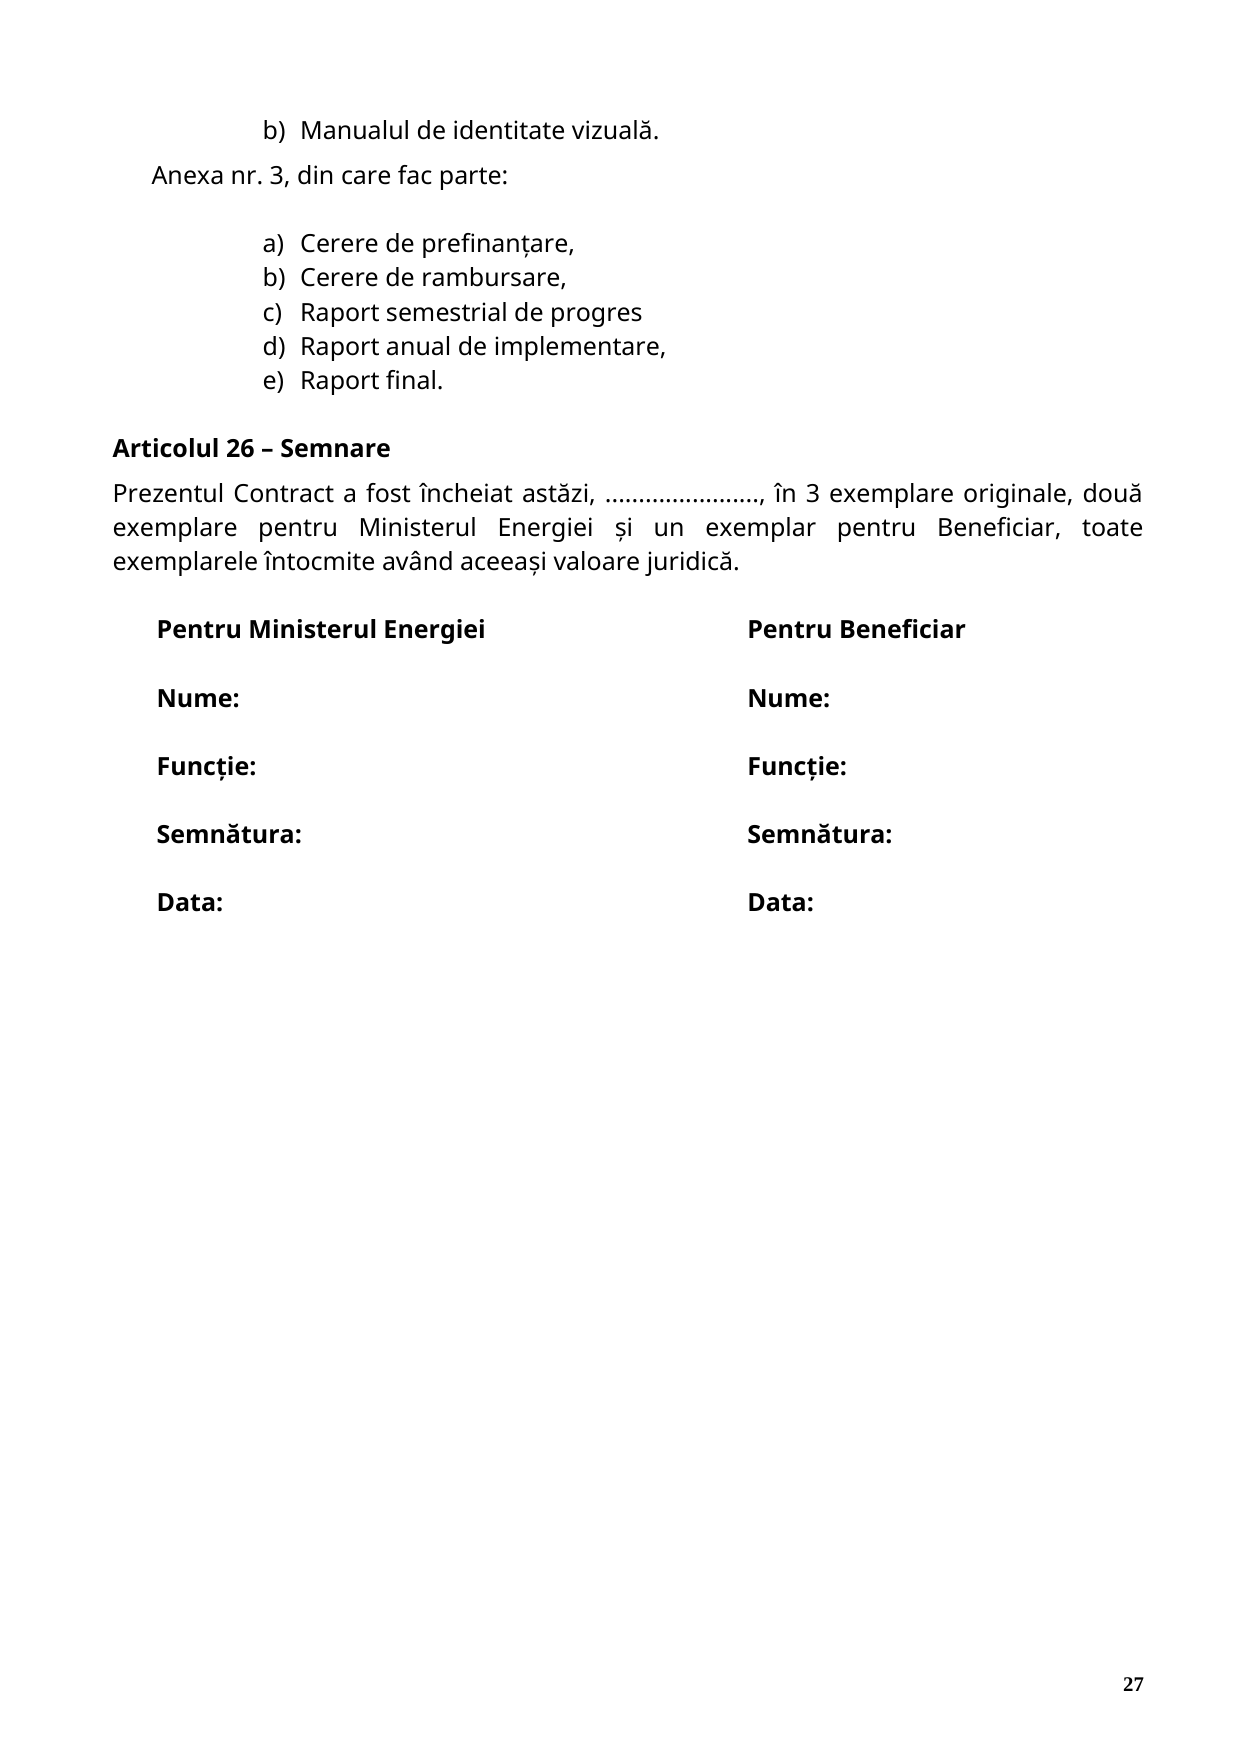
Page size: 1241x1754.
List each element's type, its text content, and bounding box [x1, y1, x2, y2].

table_header Pentru Ministerul Energiei Nume: Funcţie: Semnătura: Data: [145, 612, 736, 919]
table_header Pentru Beneficiar Nume: Funcţie: Semnătura: Data: [736, 612, 1111, 919]
list Raport final. [262, 362, 1144, 396]
text Articolul 26 – Semnare [112, 430, 1144, 464]
text Prezentul Contract a fost încheiat astăzi, ......................., în 3 exemplare originale, două exemplare pentru Ministerul Energiei și un exemplar pentru Beneficiar, toate exemplarele întocmite având aceeași valoare juridică. [112, 476, 1144, 578]
text Anexa nr. 3, din care fac parte: [112, 158, 1144, 192]
list Cerere de prefinanțare, [262, 226, 1144, 260]
list Raport semestrial de progres [262, 294, 1144, 328]
list Raport anual de implementare, [262, 328, 1144, 362]
list Manualul de identitate vizuală. [262, 112, 1144, 147]
list Cerere de rambursare, [262, 260, 1144, 294]
